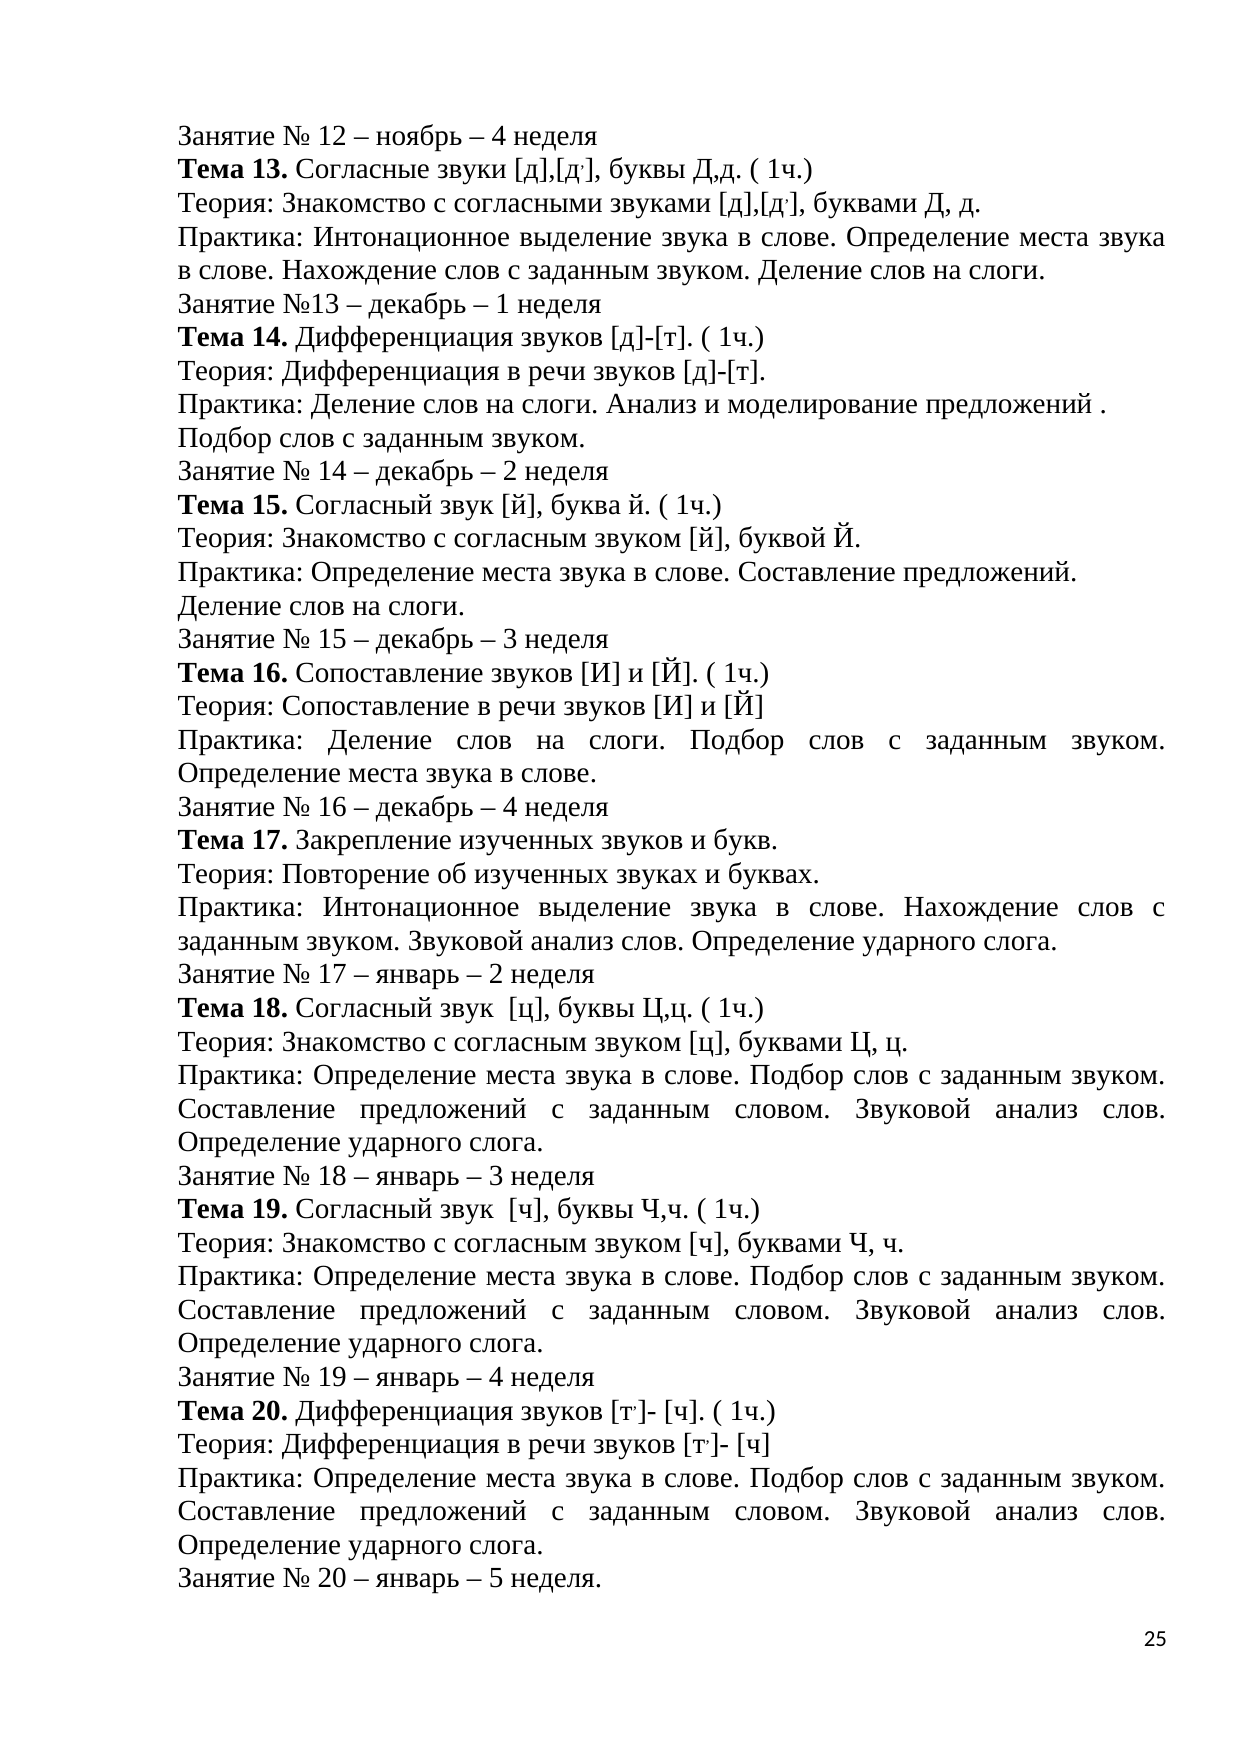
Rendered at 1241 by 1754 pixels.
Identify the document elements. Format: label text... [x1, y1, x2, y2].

text Практика: Определение места звука в слове. Составление предложений. [177, 554, 1167, 588]
text Тема 19. Согласный звук [ч], буквы Ч,ч. ( 1ч.) [177, 1191, 1167, 1225]
text Практика: Определение места звука в слове. Подбор слов с заданным звуком. Составление предложений с заданным словом. Звуковой анализ слов. Определение ударного слога. [177, 1258, 1167, 1359]
text Теория: Дифференциация в речи звуков [д]-[т]. [177, 353, 1167, 386]
text Занятие №13 – декабрь – 1 неделя [177, 286, 1167, 319]
text Теория: Знакомство с согласным звуком [й], буквой Й. [177, 521, 1167, 554]
text Занятие № 15 – декабрь – 3 неделя [177, 621, 1167, 655]
text Теория: Повторение об изученных звуках и буквах. [177, 856, 1167, 889]
text Занятие № 20 – январь – 5 неделя. [177, 1560, 1167, 1594]
text Практика: Деление слов на слоги. Анализ и моделирование предложений . [177, 386, 1167, 420]
text Практика: Интонационное выделение звука в слове. Нахождение слов с заданным звуком. Звуковой анализ слов. Определение ударного слога. [177, 889, 1167, 957]
text Практика: Определение места звука в слове. Подбор слов с заданным звуком. Составление предложений с заданным словом. Звуковой анализ слов. Определение ударного слога. [177, 1460, 1167, 1560]
text Деление слов на слоги. [177, 588, 1167, 621]
text Практика: Деление слов на слоги. Подбор слов с заданным звуком. Определение места звука в слове. [177, 722, 1167, 789]
text Теория: Сопоставление в речи звуков [И] и [Й] [177, 688, 1167, 722]
text Теория: Знакомство с согласным звуком [ц], буквами Ц, ц. [177, 1024, 1167, 1057]
text Занятие № 17 – январь – 2 неделя [177, 957, 1167, 990]
text Тема 18. Согласный звук [ц], буквы Ц,ц. ( 1ч.) [177, 990, 1167, 1024]
text Занятие № 16 – декабрь – 4 неделя [177, 789, 1167, 822]
text Теория: Дифференциация в речи звуков [т,]- [ч] [177, 1426, 1167, 1460]
text Теория: Знакомство с согласным звуком [ч], буквами Ч, ч. [177, 1225, 1167, 1258]
text Тема 20. Дифференциация звуков [т,]- [ч]. ( 1ч.) [177, 1393, 1167, 1426]
text Занятие № 19 – январь – 4 неделя [177, 1359, 1167, 1393]
text Занятие № 14 – декабрь – 2 неделя [177, 453, 1167, 487]
text Практика: Определение места звука в слове. Подбор слов с заданным звуком. Составление предложений с заданным словом. Звуковой анализ слов. Определение ударного слога. [177, 1057, 1167, 1158]
text Тема 15. Согласный звук [й], буква й. ( 1ч.) [177, 487, 1167, 521]
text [177, 219, 1167, 286]
text Тема 14. Дифференциация звуков [д]-[т]. ( 1ч.) [177, 319, 1167, 353]
text Тема 17. Закрепление изученных звуков и букв. [177, 822, 1167, 856]
text Подбор слов с заданным звуком. [177, 420, 1167, 453]
text Тема 13. Согласные звуки [д],[д,], буквы Д,д. ( 1ч.) [177, 152, 1167, 185]
text Теория: Знакомство с согласными звуками [д],[д,], буквами Д, д. [177, 185, 1167, 219]
text Тема 16. Сопоставление звуков [И] и [Й]. ( 1ч.) [177, 655, 1167, 688]
text Занятие № 12 – ноябрь – 4 неделя [177, 118, 1167, 152]
text Занятие № 18 – январь – 3 неделя [177, 1158, 1167, 1191]
